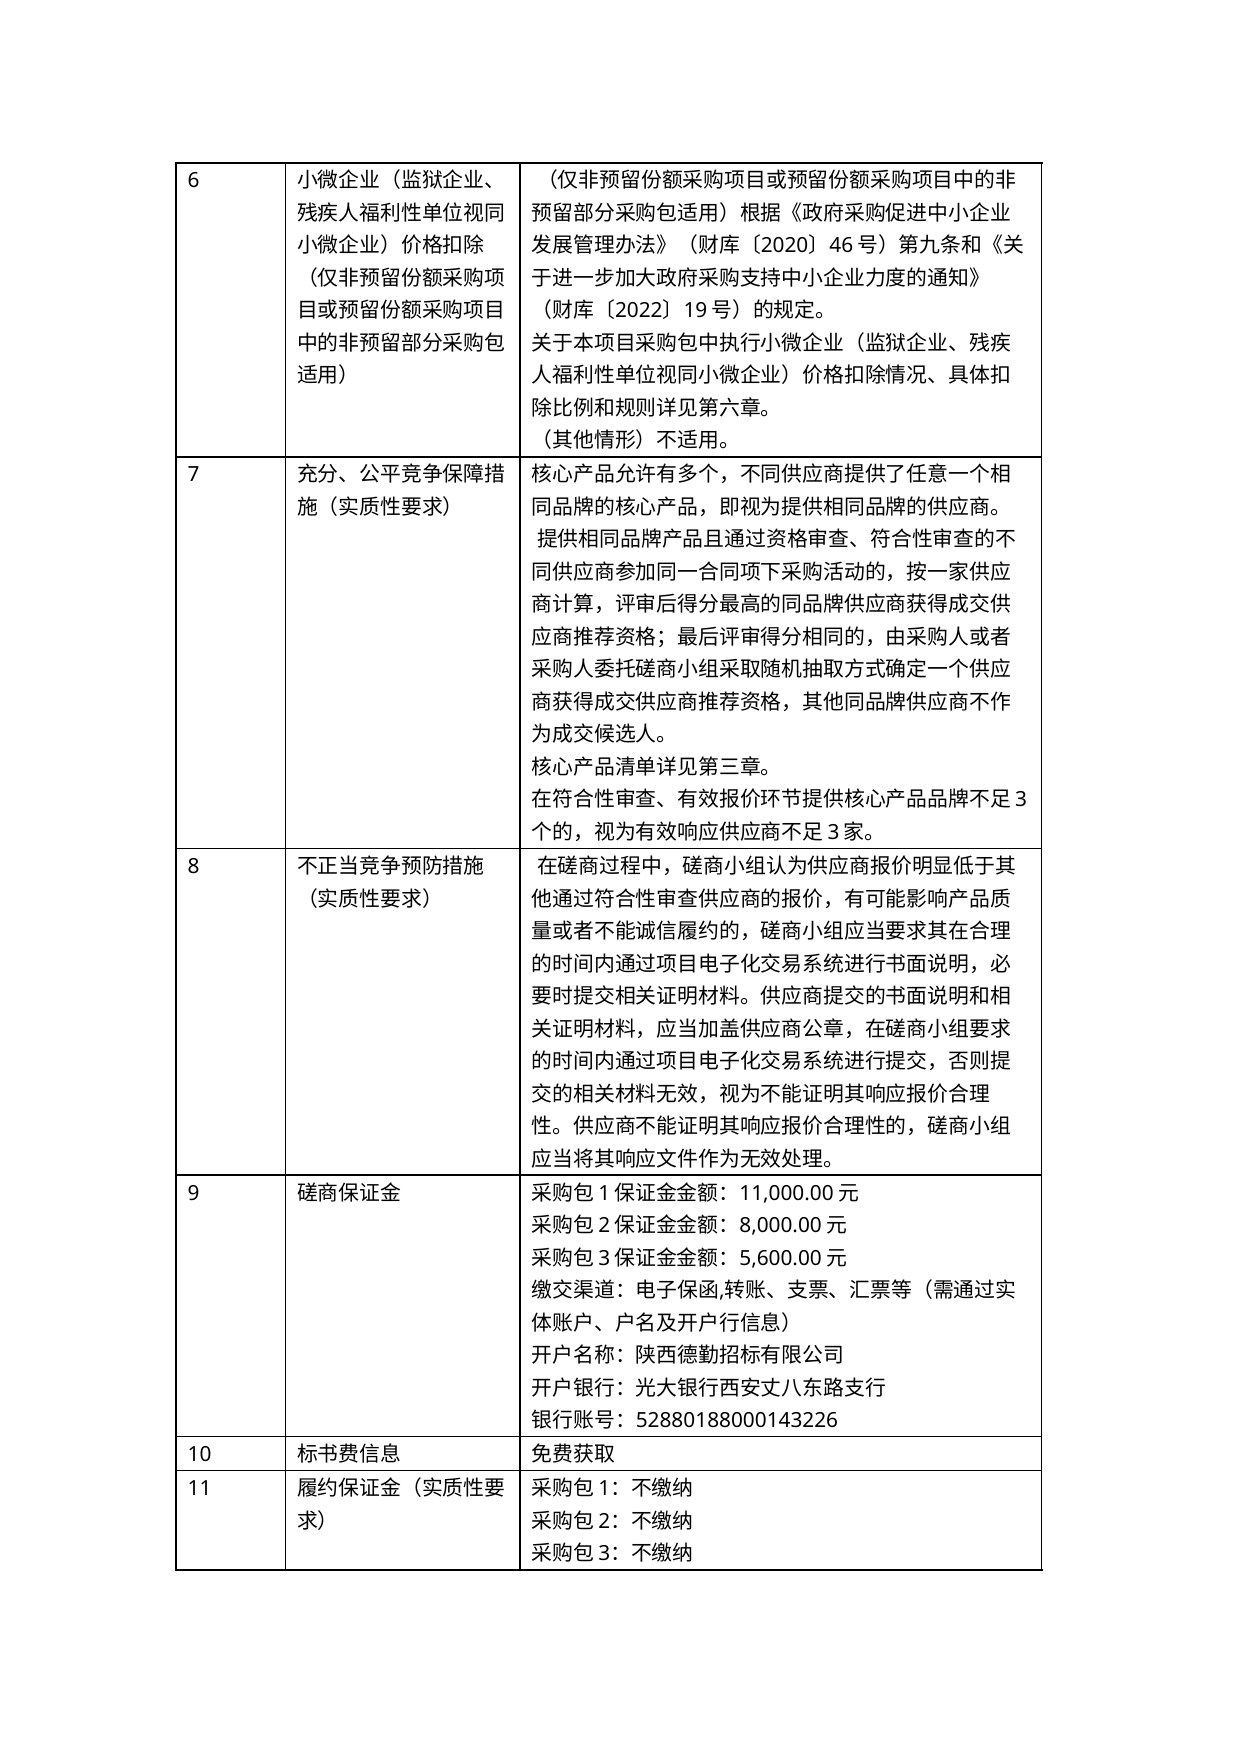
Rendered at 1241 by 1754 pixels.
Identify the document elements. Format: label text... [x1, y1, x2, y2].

table_cell 采购包1保证金金额：11,000.00元 采购包2保证金金额：8,000.00元 采购包3保证金金额：5,600.00元 缴交渠道：电子保函,转账、支票、汇票等（需通过实体账户、户名及开户行信息） 开户名称：陕西德勤招标有限公司 开户银行：光大银行西安丈八东路支行 银行账号：52880188000143226 [521, 1176, 1041, 1436]
table_cell 履约保证金（实质性要求） [286, 1471, 519, 1569]
table_cell 8 [177, 849, 285, 1174]
table_cell 小微企业（监狱企业、残疾人福利性单位视同小微企业）价格扣除（仅非预留份额采购项目或预留份额采购项目中的非预留部分采购包适用） [286, 164, 519, 456]
table_cell 不正当竞争预防措施（实质性要求） [286, 849, 519, 1174]
table_cell 充分、公平竞争保障措施（实质性要求） [286, 458, 519, 848]
table_cell 免费获取 [521, 1437, 1041, 1470]
table_cell 6 [177, 164, 285, 456]
table_cell 9 [177, 1176, 285, 1436]
table_cell （仅非预留份额采购项目或预留份额采购项目中的非预留部分采购包适用）根据《政府采购促进中小企业发展管理办法》（财库〔2020〕46号）第九条和《关于进一步加大政府采购支持中小企业力度的通知》（财库〔2022〕19号）的规定。 关于本项目采购包中执行小微企业（监狱企业、残疾人福利性单位视同小微企业）价格扣除情况、具体扣除比例和规则详见第六章。 （其他情形）不适用。 [521, 164, 1041, 456]
table_cell 磋商保证金 [286, 1176, 519, 1436]
table_cell 10 [177, 1437, 285, 1470]
table_cell 在磋商过程中，磋商小组认为供应商报价明显低于其他通过符合性审查供应商的报价，有可能影响产品质量或者不能诚信履约的，磋商小组应当要求其在合理的时间内通过项目电子化交易系统进行书面说明，必要时提交相关证明材料。供应商提交的书面说明和相关证明材料，应当加盖供应商公章，在磋商小组要求的时间内通过项目电子化交易系统进行提交，否则提交的相关材料无效，视为不能证明其响应报价合理性。供应商不能证明其响应报价合理性的，磋商小组应当将其响应文件作为无效处理。 [521, 849, 1041, 1174]
table_cell 7 [177, 458, 285, 848]
table_cell 采购包1：不缴纳 采购包2：不缴纳 采购包3：不缴纳 [521, 1471, 1041, 1569]
table_cell 标书费信息 [286, 1437, 519, 1470]
table_cell 核心产品允许有多个，不同供应商提供了任意一个相同品牌的核心产品，即视为提供相同品牌的供应商。 提供相同品牌产品且通过资格审查、符合性审查的不同供应商参加同一合同项下采购活动的，按一家供应商计算，评审后得分最高的同品牌供应商获得成交供应商推荐资格；最后评审得分相同的，由采购人或者采购人委托磋商小组采取随机抽取方式确定一个供应商获得成交供应商推荐资格，其他同品牌供应商不作为成交候选人。 核心产品清单详见第三章。 在符合性审查、有效报价环节提供核心产品品牌不足3个的，视为有效响应供应商不足3家。 [521, 458, 1041, 848]
table_cell 11 [177, 1471, 285, 1569]
